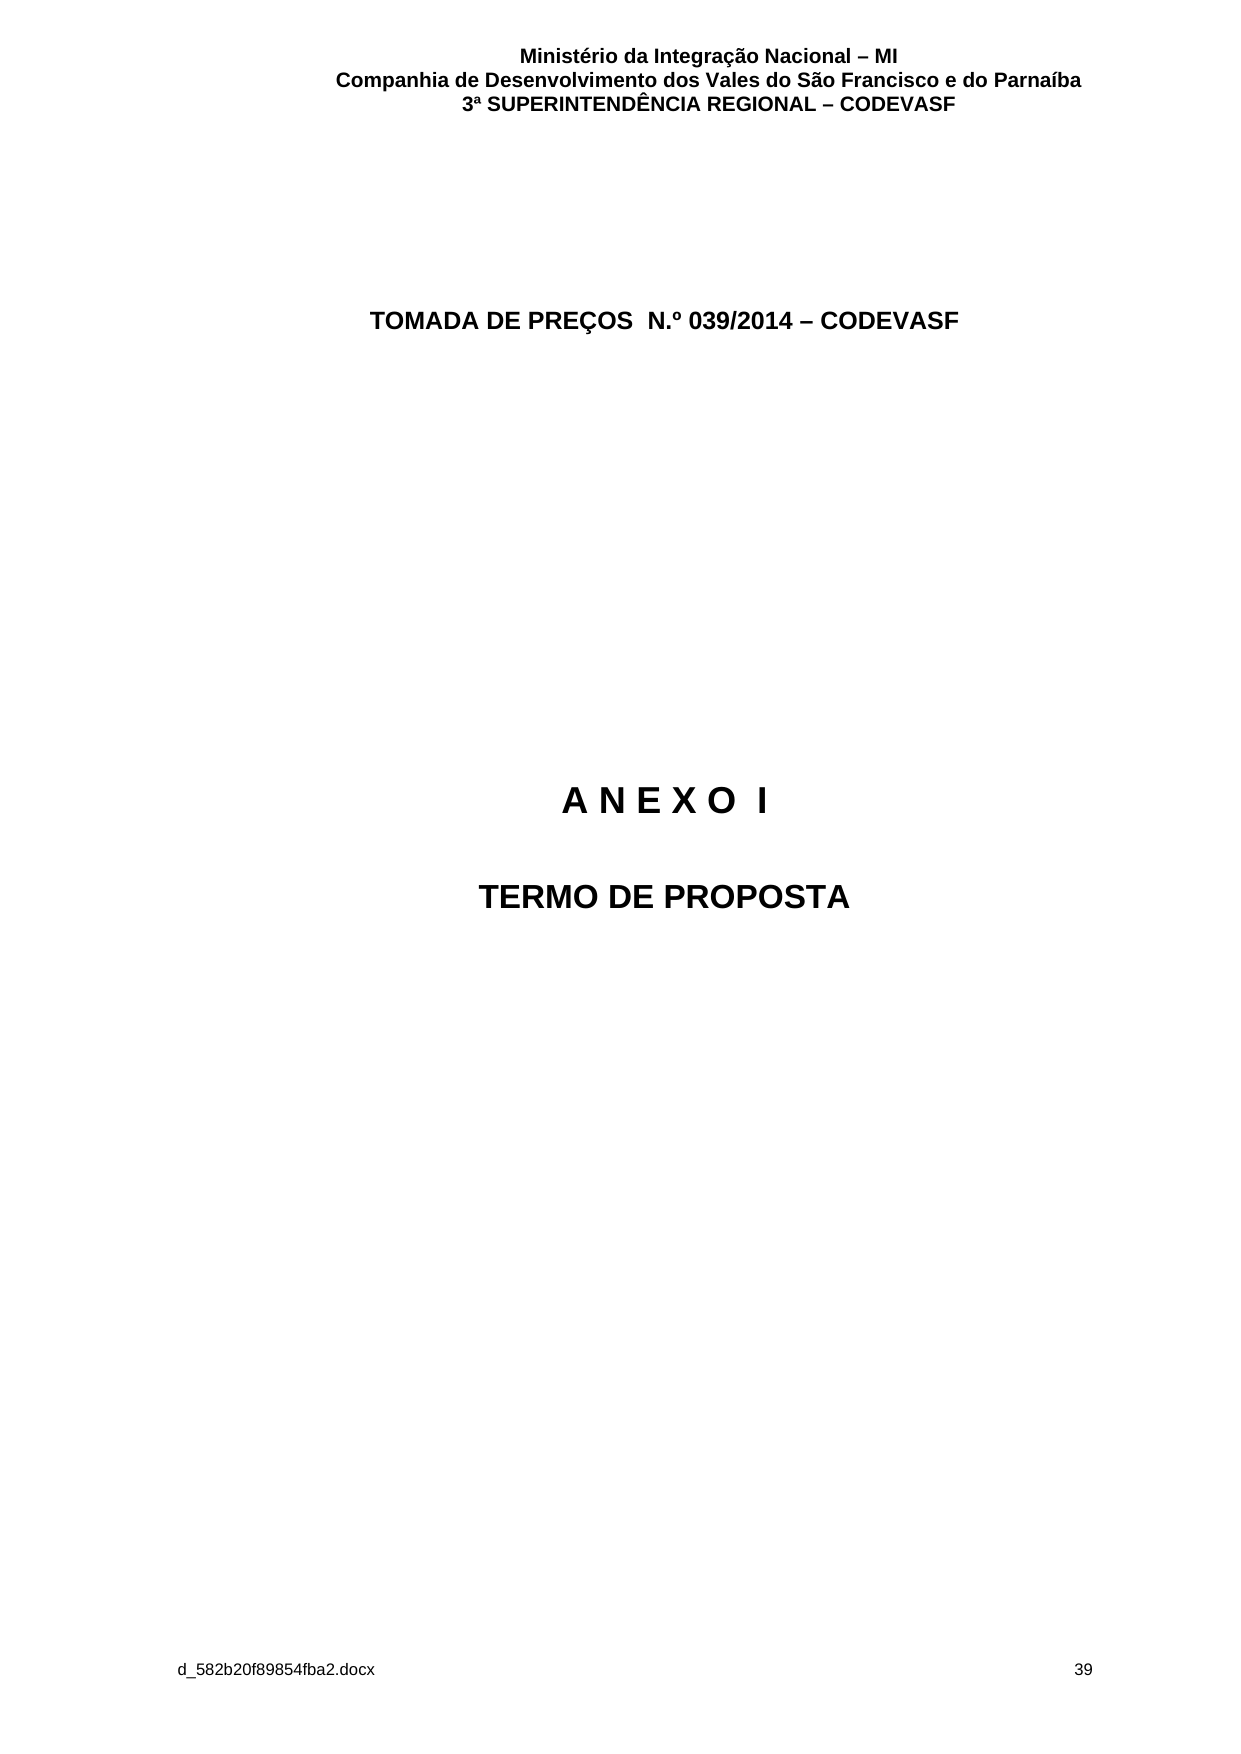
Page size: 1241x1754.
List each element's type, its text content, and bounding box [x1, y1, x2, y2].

subtitle TOMADA DE PREÇOS N.º 039/2014 – CODEVASF [177, 306, 1152, 335]
text TERMO DE PROPOSTA [177, 877, 1152, 916]
text A N E X O I [177, 778, 1152, 822]
